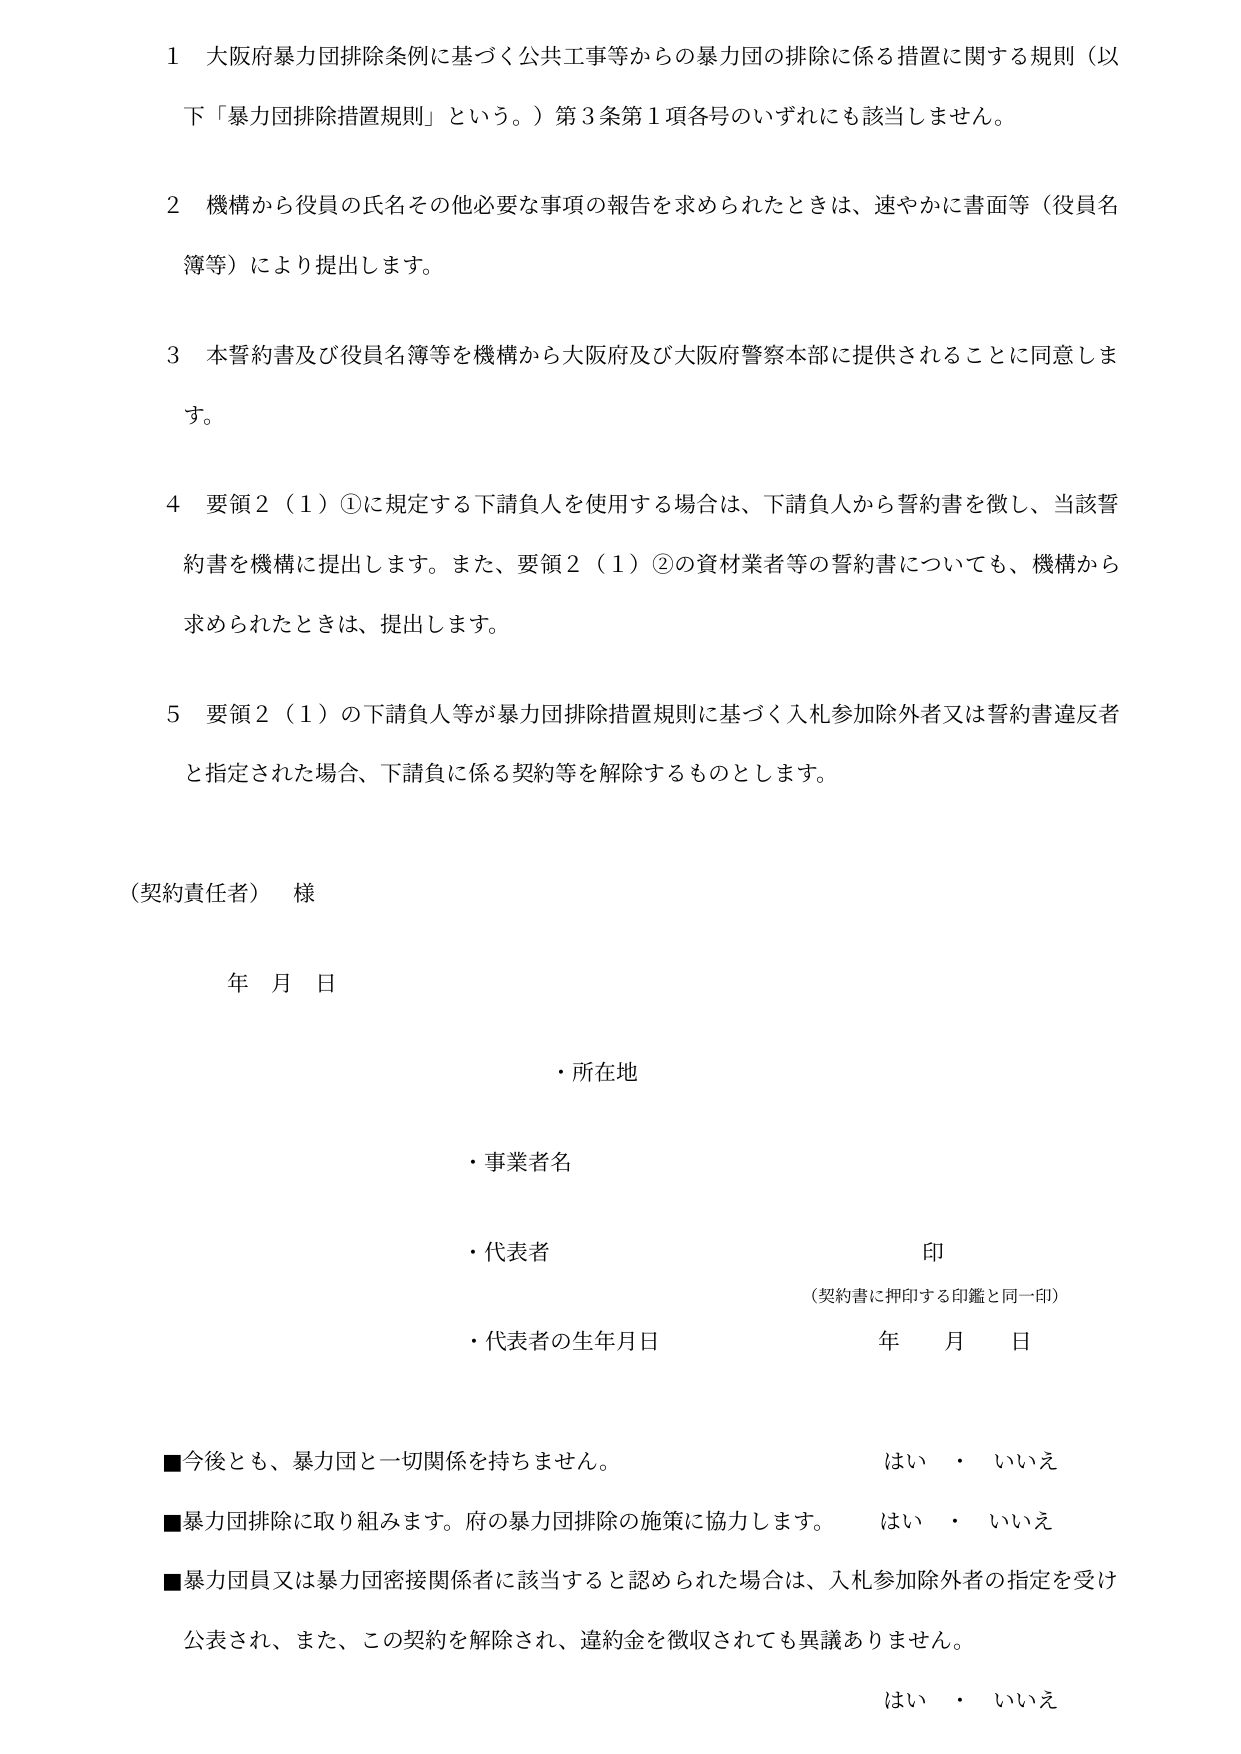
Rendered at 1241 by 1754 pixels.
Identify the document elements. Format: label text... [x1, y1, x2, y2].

text （契約書に押印する印鑑と同一印） [118, 1281, 1122, 1310]
text １ 大阪府暴力団排除条例に基づく公共工事等からの暴力団の排除に係る措置に関する規則（以下「暴力団排除措置規則」という。）第３条第１項各号のいずれにも該当しません。 [162, 25, 1122, 144]
text ４ 要領２（１）①に規定する下請負人を使用する場合は、下請負人から誓約書を徴し、当該誓約書を機構に提出します。また、要領２（１）②の資材業者等の誓約書についても、機構から求められたときは、提出します。 [162, 473, 1122, 653]
text ２ 機構から役員の氏名その他必要な事項の報告を求められたときは、速やかに書面等（役員名簿等）により提出します。 [162, 174, 1122, 294]
text ・所在地 [206, 1041, 1122, 1101]
text ・代表者の生年月日 年 月 日 [118, 1310, 1122, 1370]
text ■今後とも、暴力団と一切関係を持ちません。 はい ・ いいえ [118, 1430, 1122, 1490]
text ・代表者 印 [118, 1221, 1122, 1281]
text （契約責任者） 様 [118, 862, 1122, 922]
text ５ 要領２（１）の下請負人等が暴力団排除措置規則に基づく入札参加除外者又は誓約書違反者と指定された場合、下請負に係る契約等を解除するものとします。 [162, 683, 1122, 802]
text ３ 本誓約書及び役員名簿等を機構から大阪府及び大阪府警察本部に提供されることに同意します。 [162, 324, 1122, 443]
text ・事業者名 [118, 1131, 1122, 1191]
text 年 月 日 [118, 952, 1122, 1011]
text ■暴力団排除に取り組みます。府の暴力団排除の施策に協力します。 はい ・ いいえ [118, 1490, 1122, 1549]
text ■暴力団員又は暴力団密接関係者に該当すると認められた場合は、入札参加除外者の指定を受け公表され、また、この契約を解除され、違約金を徴収されても異議ありません。 [162, 1549, 1122, 1669]
text はい ・ いいえ [162, 1669, 1122, 1729]
